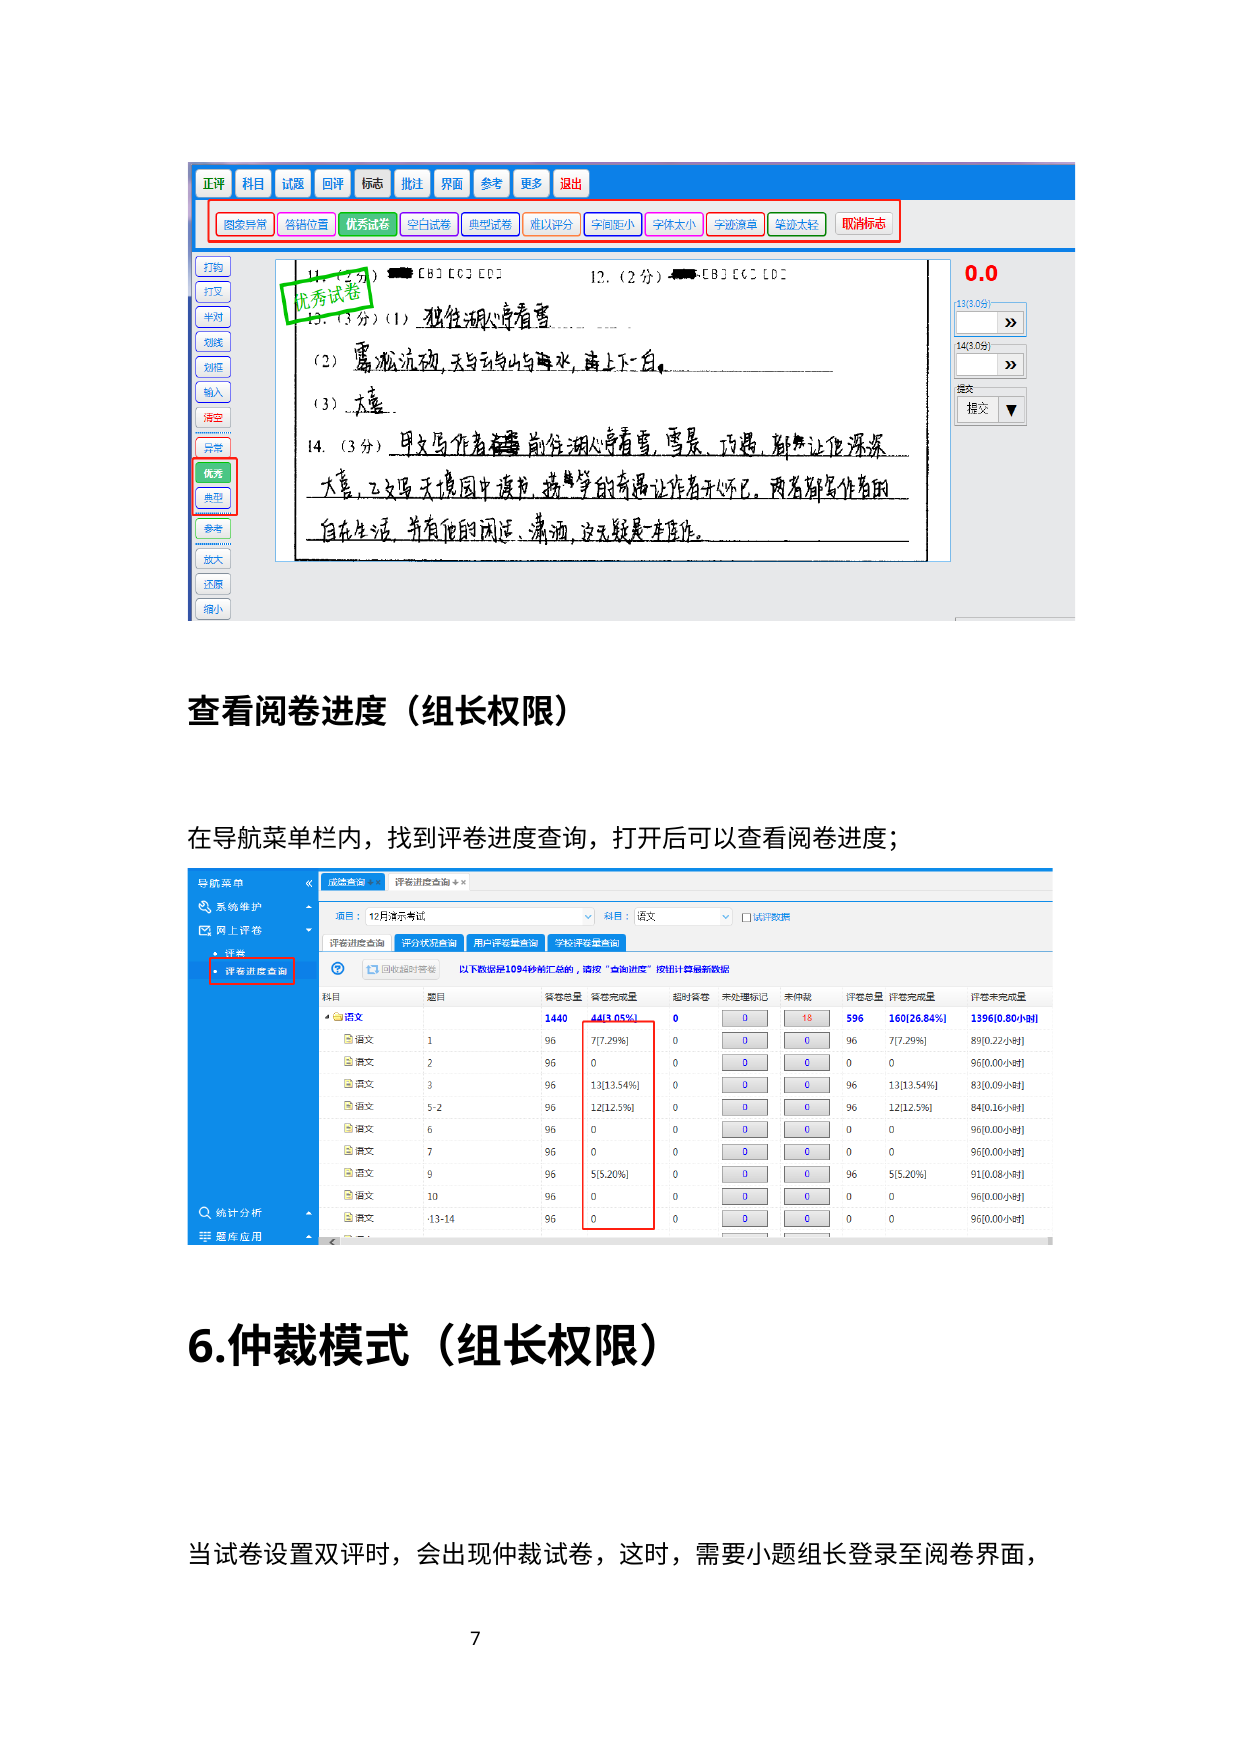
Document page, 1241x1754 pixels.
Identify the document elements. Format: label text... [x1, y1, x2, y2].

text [187, 1520, 1053, 1585]
subtitle 查看阅卷进度（组长权限） [187, 677, 1053, 742]
text 在导航菜单栏内，找到评卷进度查询，打开后可以查看阅卷进度； [187, 804, 1053, 868]
picture [187, 162, 1075, 621]
picture [187, 868, 1053, 1245]
subtitle 6.仲裁模式（组长权限） [187, 1294, 1053, 1392]
